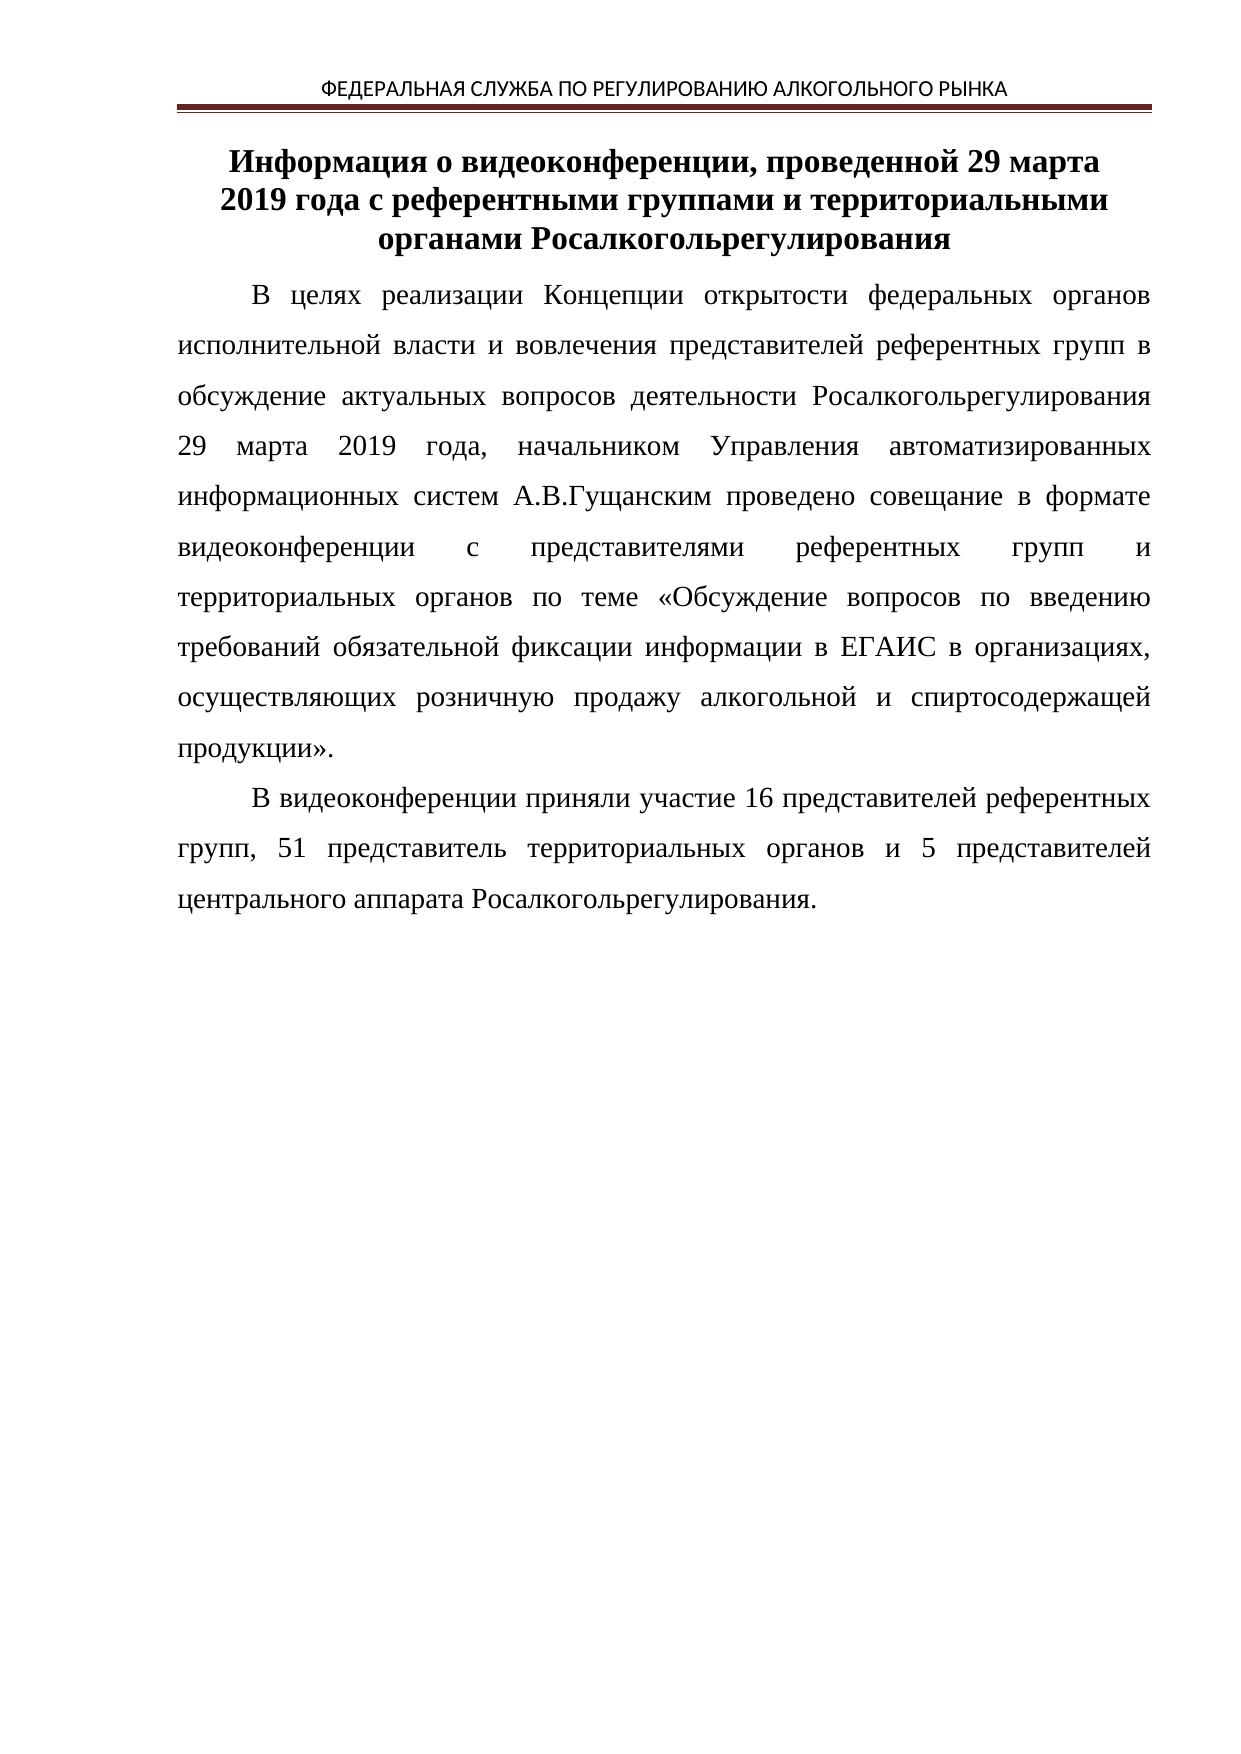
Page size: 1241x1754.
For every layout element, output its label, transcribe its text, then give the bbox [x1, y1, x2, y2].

text В видеоконференции приняли участие 16 представителей референтных групп, 51 представитель территориальных органов и 5 представителей центрального аппарата Росалкогольрегулирования. [177, 780, 1152, 914]
text В целях реализации Концепции открытости федеральных органов исполнительной власти и вовлечения представителей референтных групп в обсуждение актуальных вопросов деятельности Росалкогольрегулирования 29 марта 2019 года, начальником Управления автоматизированных информационных систем А.В.Гущанским проведено совещание в формате видеоконференции с представителями референтных групп и территориальных органов по теме «Обсуждение вопросов по введению требований обязательной фиксации информации в ЕГАИС в организациях, осуществляющих розничную продажу алкогольной и спиртосодержащей продукции». [177, 277, 1152, 763]
text Информация о видеоконференции, проведенной 29 марта 2019 года с референтными группами и территориальными органами Росалкогольрегулирования [177, 141, 1152, 256]
